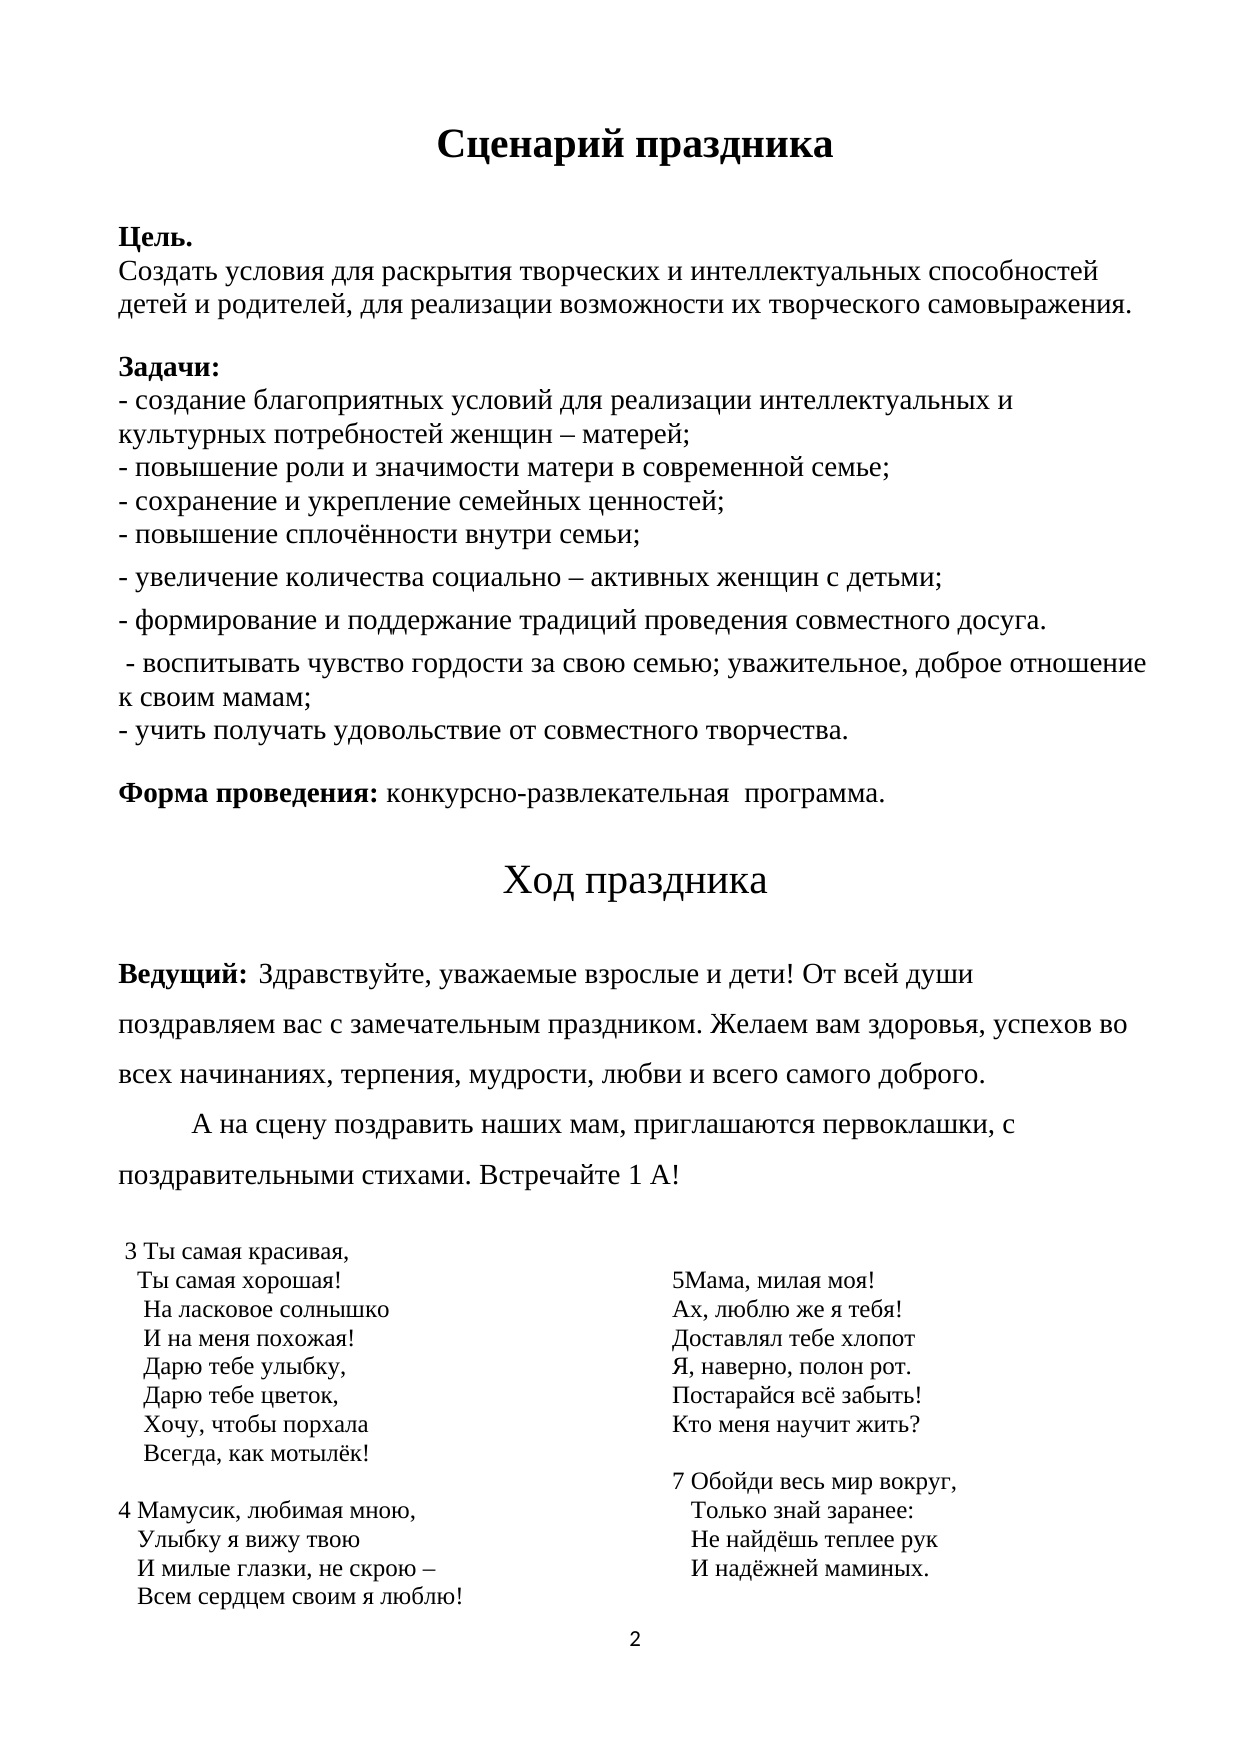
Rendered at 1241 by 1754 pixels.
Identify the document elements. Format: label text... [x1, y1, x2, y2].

text Постарайся всё забыть! [672, 1380, 1152, 1409]
text - повышение сплочённости внутри семьи; [118, 517, 1152, 550]
text Цель. Создать условия для раскрытия творческих и интеллектуальных способностей детей и родителей, для реализации возможности их творческого самовыражения. [118, 219, 1152, 320]
text Улыбку я вижу твою [118, 1524, 598, 1553]
text Всегда, как мотылёк! [118, 1438, 598, 1466]
text Кто меня научит жить? [672, 1409, 1152, 1438]
text Доставлял тебе хлопот [672, 1323, 1152, 1351]
text И надёжней маминых. [672, 1553, 1152, 1581]
text 3 Ты самая красивая, [118, 1236, 598, 1265]
text Форма проведения: конкурсно-развлекательная программа. [118, 775, 1152, 809]
text Не найдёшь теплее рук [672, 1524, 1152, 1553]
text Ведущий: Здравствуйте, уважаемые взрослые и дети! От всей души поздравляем вас с замечательным праздником. Желаем вам здоровья, успехов во всех начинаниях, терпения, мудрости, любви и всего самого доброго. А на сцену поздравить наших мам, приглашаются первоклашки, с поздравительными стихами. Встречайте 1 А! [118, 956, 1152, 1191]
text Ход праздника [118, 855, 1152, 903]
text И на меня похожая! [118, 1323, 598, 1351]
text - формирование и поддержание традиций проведения совместного досуга. [118, 602, 1152, 636]
text Задачи: - создание благоприятных условий для реализации интеллектуальных и культурных потребностей женщин – матерей; [118, 349, 1152, 449]
text Хочу, чтобы порхала [118, 1409, 598, 1438]
text - повышение роли и значимости матери в современной семье; [118, 449, 1152, 483]
text Только знай заранее: [672, 1495, 1152, 1524]
text - сохранение и укрепление семейных ценностей; [118, 483, 1152, 517]
text - увеличение количества социально – активных женщин с детьми; [118, 559, 1152, 593]
text И милые глазки, не скрою – [118, 1553, 598, 1581]
text Дарю тебе улыбку, [118, 1351, 598, 1380]
text - воспитывать чувство гордости за свою семью; уважительное, доброе отношение к своим мамам; - учить получать удовольствие от совместного творчества. [118, 645, 1152, 746]
text Сценарий праздника [118, 118, 1152, 166]
text Ты самая хорошая! [118, 1265, 598, 1294]
text Я, наверно, полон рот. [672, 1351, 1152, 1380]
text Дарю тебе цветок, [118, 1380, 598, 1409]
text На ласковое солнышко [118, 1294, 598, 1323]
text 7 Обойди весь мир вокруг, [672, 1466, 1152, 1495]
text Ах, люблю же я тебя! [672, 1294, 1152, 1323]
text Всем сердцем своим я люблю! [118, 1581, 598, 1610]
text 5Мама, милая моя! [672, 1265, 1152, 1294]
text 4 Мамусик, любимая мною, [118, 1495, 598, 1524]
